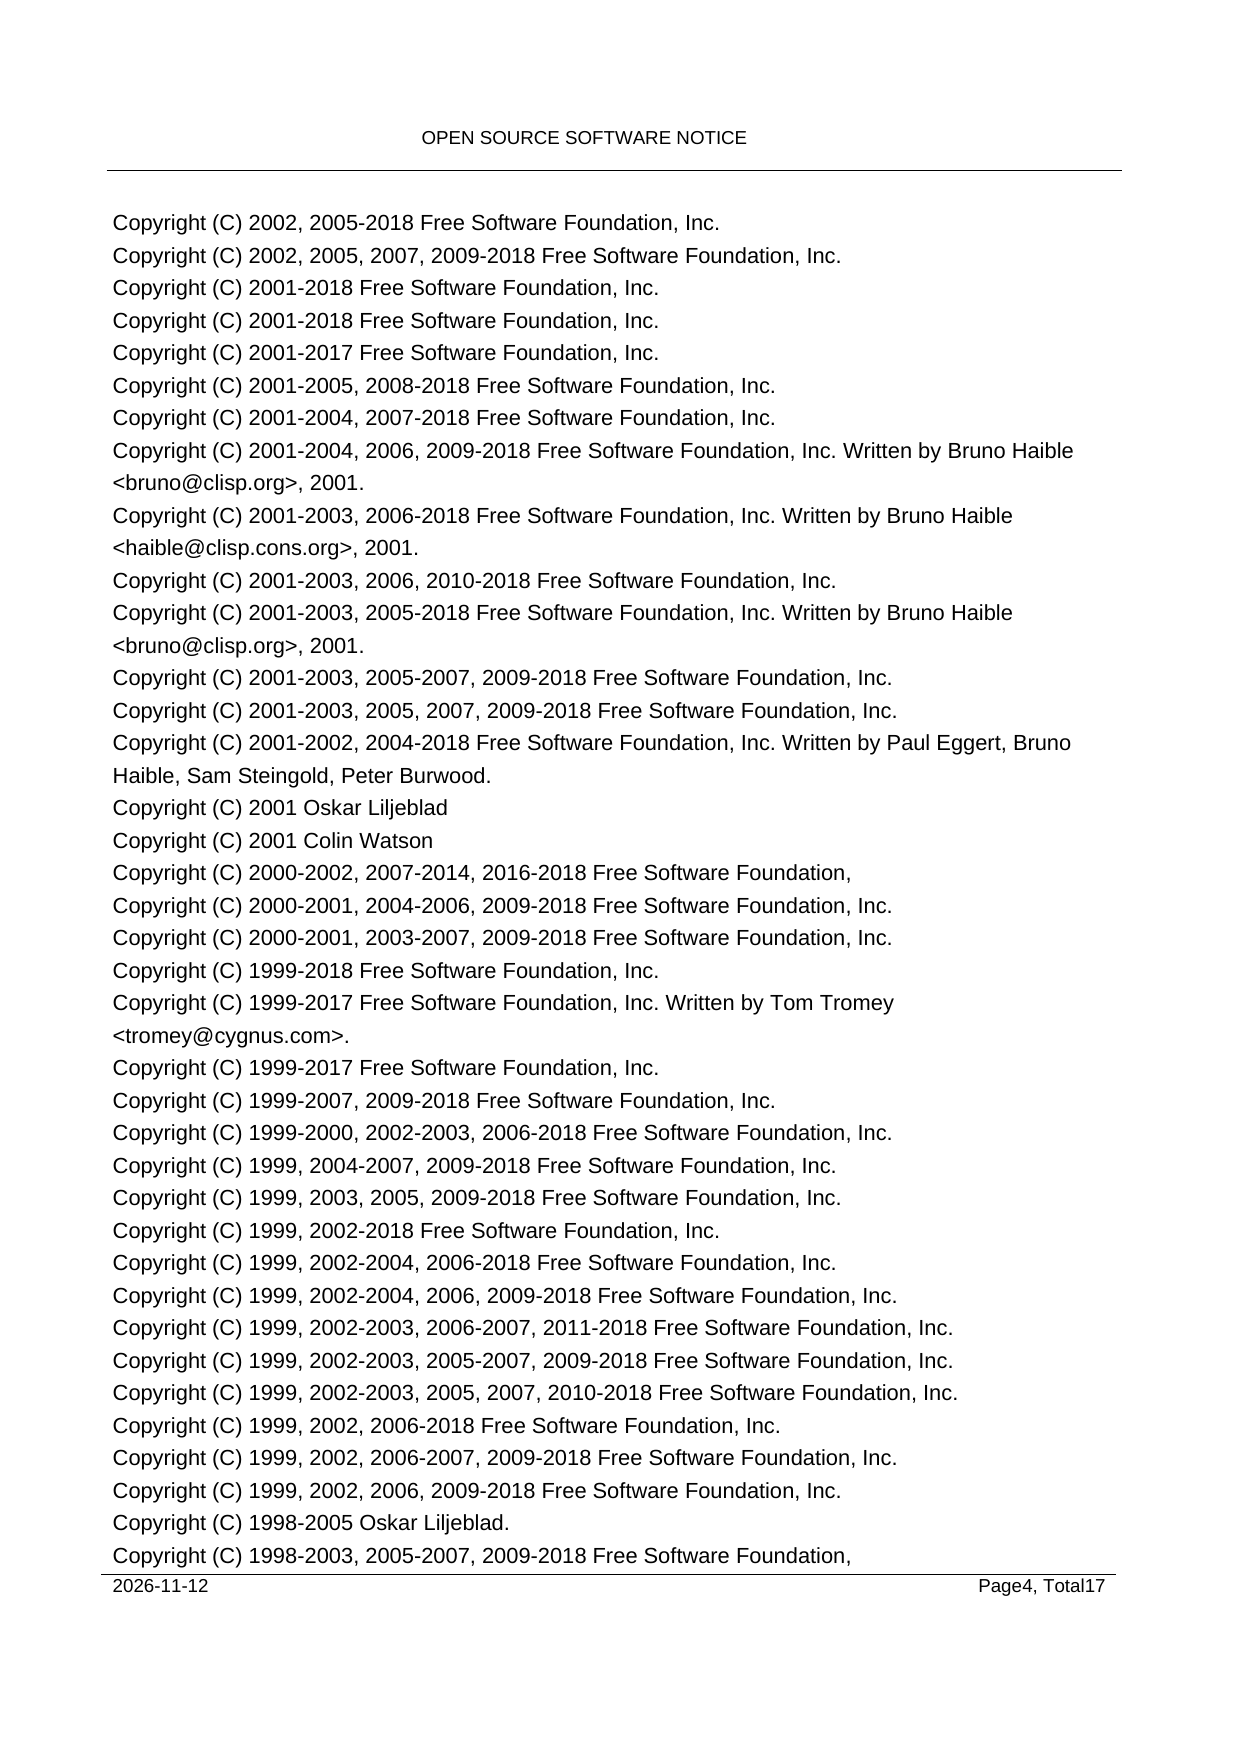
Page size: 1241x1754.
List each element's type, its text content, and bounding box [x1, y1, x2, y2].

text Copyright (C) 2001-2017 Free Software Foundation, Inc. [112, 336, 1128, 369]
text Copyright (C) 2002, 2005-2018 Free Software Foundation, Inc. [112, 206, 1128, 239]
text Copyright (C) 1999, 2002-2004, 2006-2018 Free Software Foundation, Inc. [112, 1246, 1128, 1279]
text Copyright (C) 1999-2018 Free Software Foundation, Inc. [112, 954, 1128, 986]
text Copyright (C) 1999, 2002-2003, 2006-2007, 2011-2018 Free Software Foundation, Inc. [112, 1311, 1128, 1344]
text Copyright (C) 2001-2003, 2006, 2010-2018 Free Software Foundation, Inc. [112, 564, 1128, 596]
text Copyright (C) 2001-2018 Free Software Foundation, Inc. [112, 304, 1128, 336]
text Copyright (C) 1999, 2002-2018 Free Software Foundation, Inc. [112, 1214, 1128, 1246]
text Copyright (C) 1999, 2002, 2006-2007, 2009-2018 Free Software Foundation, Inc. [112, 1441, 1128, 1474]
text Copyright (C) 2001-2004, 2007-2018 Free Software Foundation, Inc. [112, 401, 1128, 434]
text Copyright (C) 1999-2000, 2002-2003, 2006-2018 Free Software Foundation, Inc. [112, 1116, 1128, 1149]
text Copyright (C) 1998-2005 Oskar Liljeblad. [112, 1506, 1128, 1539]
text Copyright (C) 1999, 2002-2003, 2005-2007, 2009-2018 Free Software Foundation, Inc. [112, 1344, 1128, 1376]
text Copyright (C) 1999-2007, 2009-2018 Free Software Foundation, Inc. [112, 1084, 1128, 1116]
text Copyright (C) 1999, 2002-2003, 2005, 2007, 2010-2018 Free Software Foundation, Inc. [112, 1376, 1128, 1409]
text Copyright (C) 2001-2004, 2006, 2009-2018 Free Software Foundation, Inc. Written by Bruno Haible <bruno@clisp.org>, 2001. [112, 434, 1128, 499]
text Copyright (C) 2001-2018 Free Software Foundation, Inc. [112, 271, 1128, 304]
text Copyright (C) 1998-2003, 2005-2007, 2009-2018 Free Software Foundation, [112, 1539, 1128, 1571]
text Copyright (C) 2000-2001, 2004-2006, 2009-2018 Free Software Foundation, Inc. [112, 889, 1128, 921]
text Copyright (C) 2001-2002, 2004-2018 Free Software Foundation, Inc. Written by Paul Eggert, Bruno Haible, Sam Steingold, Peter Burwood. [112, 726, 1128, 791]
text Copyright (C) 2001-2003, 2005-2007, 2009-2018 Free Software Foundation, Inc. [112, 661, 1128, 694]
text Copyright (C) 2001-2005, 2008-2018 Free Software Foundation, Inc. [112, 369, 1128, 401]
text Copyright (C) 1999, 2004-2007, 2009-2018 Free Software Foundation, Inc. [112, 1149, 1128, 1181]
text Copyright (C) 2002, 2005, 2007, 2009-2018 Free Software Foundation, Inc. [112, 239, 1128, 271]
text Copyright (C) 1999, 2003, 2005, 2009-2018 Free Software Foundation, Inc. [112, 1181, 1128, 1214]
text Copyright (C) 1999, 2002, 2006-2018 Free Software Foundation, Inc. [112, 1409, 1128, 1441]
text Copyright (C) 1999, 2002, 2006, 2009-2018 Free Software Foundation, Inc. [112, 1474, 1128, 1506]
text Copyright (C) 1999-2017 Free Software Foundation, Inc. [112, 1051, 1128, 1084]
text Copyright (C) 1999, 2002-2004, 2006, 2009-2018 Free Software Foundation, Inc. [112, 1279, 1128, 1311]
text Copyright (C) 2000-2001, 2003-2007, 2009-2018 Free Software Foundation, Inc. [112, 921, 1128, 954]
text Copyright (C) 2001-2003, 2005, 2007, 2009-2018 Free Software Foundation, Inc. [112, 694, 1128, 726]
text Copyright (C) 2000-2002, 2007-2014, 2016-2018 Free Software Foundation, [112, 856, 1128, 889]
text Copyright (C) 1999-2017 Free Software Foundation, Inc. Written by Tom Tromey <tromey@cygnus.com>. [112, 986, 1128, 1051]
text Copyright (C) 2001-2003, 2005-2018 Free Software Foundation, Inc. Written by Bruno Haible <bruno@clisp.org>, 2001. [112, 596, 1128, 661]
text Copyright (C) 2001-2003, 2006-2018 Free Software Foundation, Inc. Written by Bruno Haible <haible@clisp.cons.org>, 2001. [112, 499, 1128, 564]
text Copyright (C) 2001 Oskar Liljeblad [112, 791, 1128, 824]
text Copyright (C) 2001 Colin Watson [112, 824, 1128, 856]
